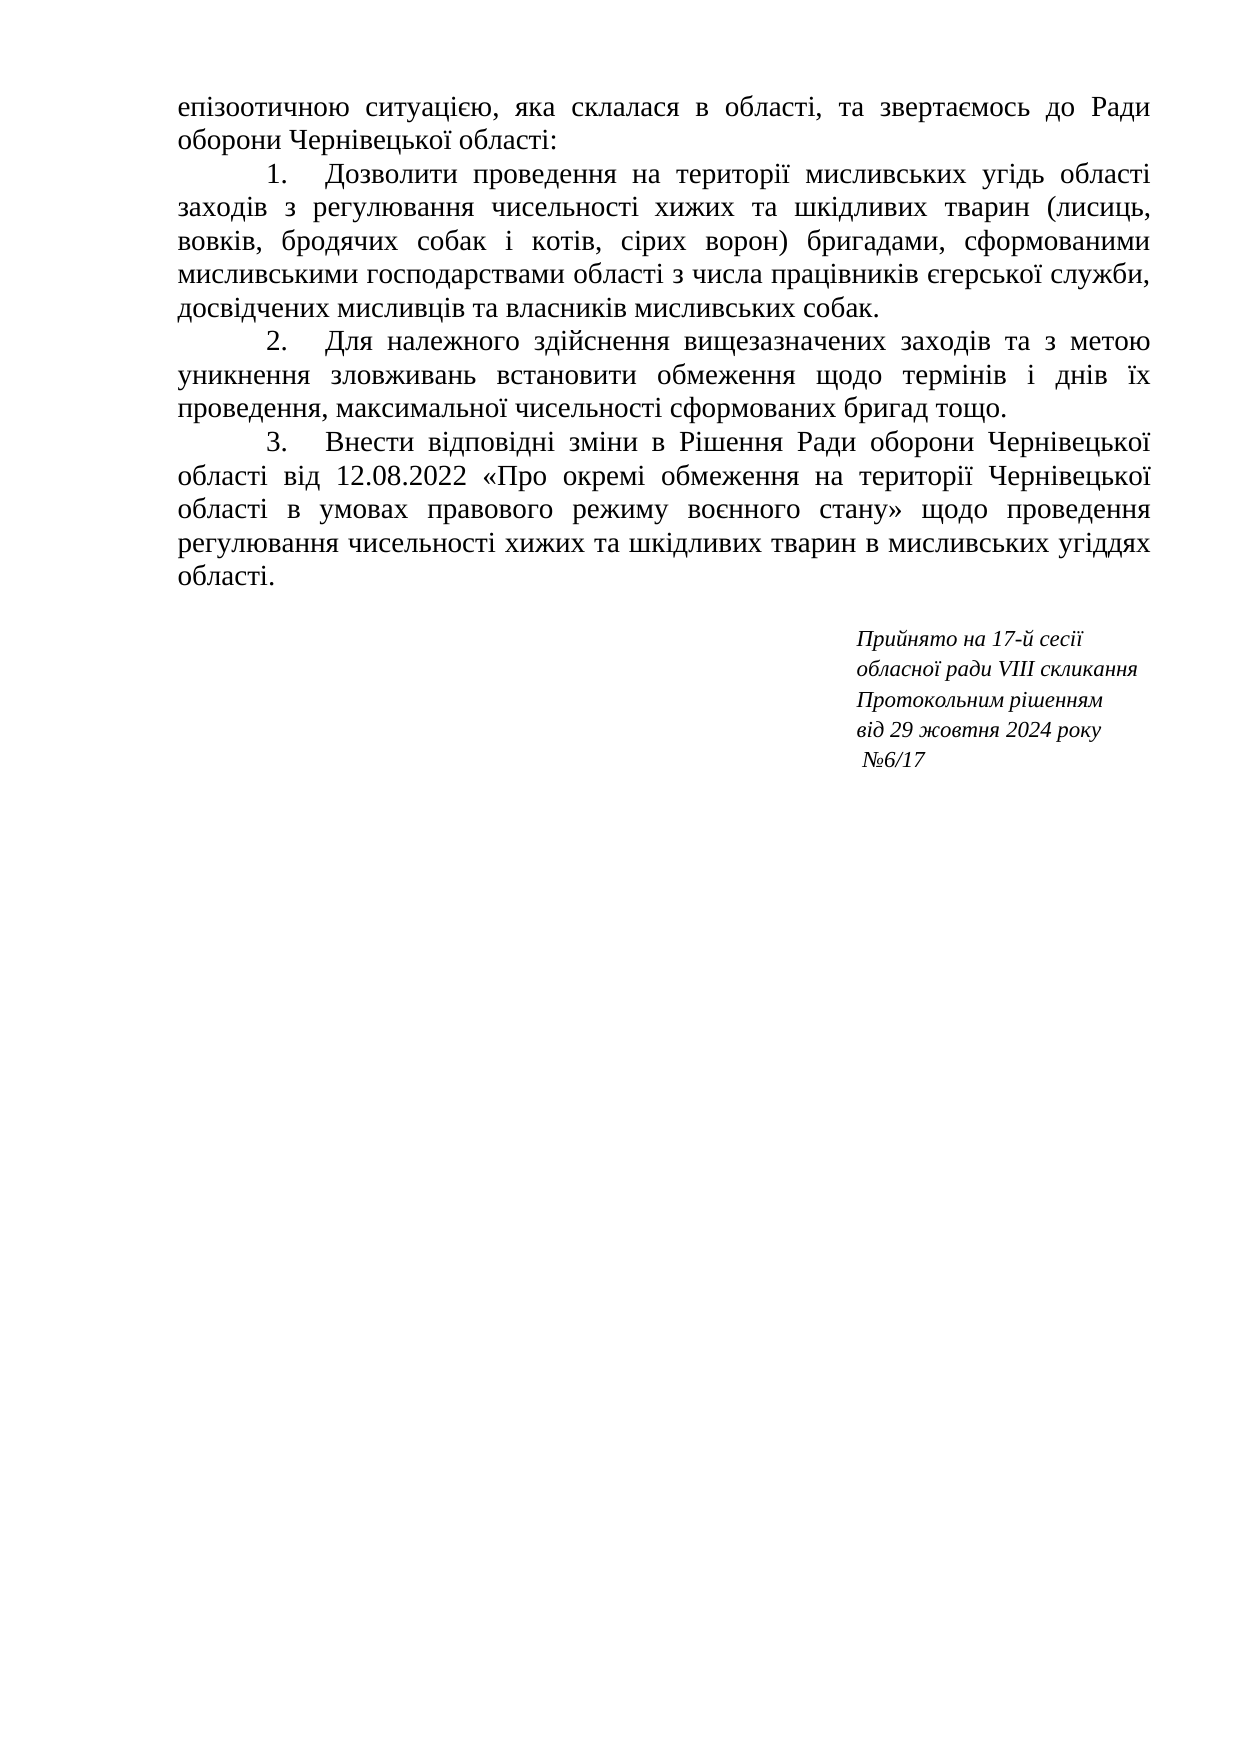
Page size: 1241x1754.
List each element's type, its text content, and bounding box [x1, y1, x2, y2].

list Дозволити проведення на території мисливських угідь області заходів з регулювання чисельності хижих та шкідливих тварин (лисиць, вовків, бродячих собак і котів, сірих ворон) бригадами, сформованими мисливськими господарствами області з числа працівників єгерської служби, досвідчених мисливців та власників мисливських собак. [177, 156, 1152, 323]
list від 29 жовтня 2024 року [288, 716, 1152, 742]
list обласної ради VIII скликання [288, 656, 1152, 682]
list Протокольним рішенням [288, 686, 1152, 712]
list Прийнято на 17-й сесії [288, 625, 1152, 652]
list Для належного здійснення вищезазначених заходів та з метою уникнення зловживань встановити обмеження щодо термінів і днів їх проведення, максимальної чисельності сформованих бригад тощо. [177, 323, 1152, 424]
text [177, 89, 1152, 156]
list Внести відповідні зміни в Рішення Ради оборони Чернівецької області від 12.08.2022 «Про окремі обмеження на території Чернівецької області в умовах правового режиму воєнного стану» щодо проведення регулювання чисельності хижих та шкідливих тварин в мисливських угіддях області. [177, 424, 1152, 592]
list №6/17 [288, 746, 1152, 772]
